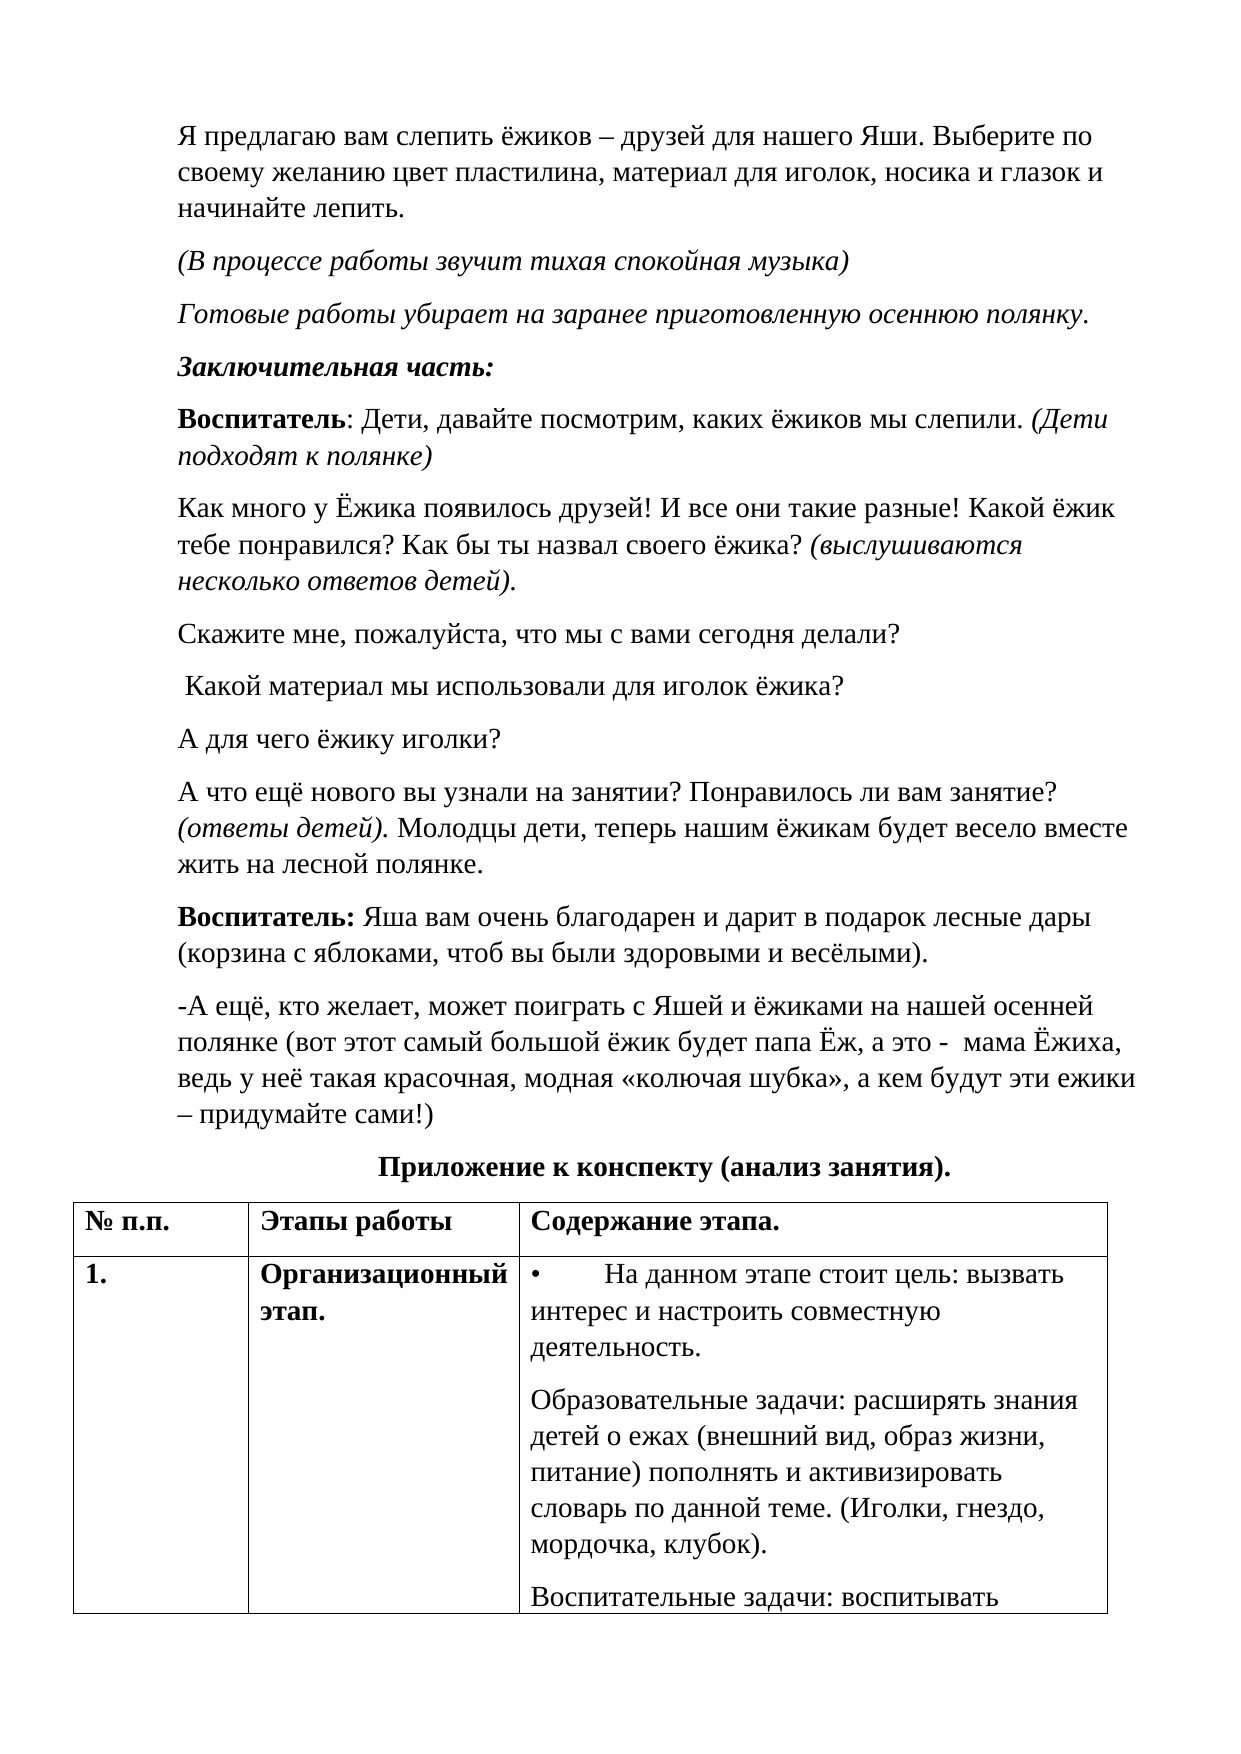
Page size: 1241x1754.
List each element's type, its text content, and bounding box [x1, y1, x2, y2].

text Готовые работы убирает на заранее приготовленную осеннюю полянку. [177, 296, 1152, 329]
text Заключительная часть: [177, 349, 1152, 382]
table_cell 1. [74, 1257, 248, 1613]
text Воспитатель: Дети, давайте посмотрим, каких ёжиков мы слепили. (Дети подходят к полянке) [177, 402, 1152, 471]
text Приложение к конспекту (анализ занятия). [177, 1149, 1152, 1183]
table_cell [249, 1257, 519, 1613]
text -А ещё, кто желает, может поиграть с Яшей и ёжиками на нашей осенней полянке (вот этот самый большой ёжик будет папа Ёж, а это - мама Ёжиха, ведь у неё такая красочная, модная «колючая шубка», а кем будут эти ежики – придумайте сами!) [177, 988, 1152, 1130]
text (В процессе работы звучит тихая спокойная музыка) [177, 243, 1152, 277]
text Скажите мне, пожалуйста, что мы с вами сегодня делали? [177, 616, 1152, 649]
text А что ещё нового вы узнали на занятии? Понравилось ли вам занятие? (ответы детей). Молодцы дети, теперь нашим ёжикам будет весело вместе жить на лесной полянке. [177, 774, 1152, 880]
text Как много у Ёжика появилось друзей! И все они такие разные! Какой ёжик тебе понравился? Как бы ты назвал своего ёжика? (выслушиваются несколько ответов детей). [177, 491, 1152, 596]
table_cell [520, 1257, 1107, 1613]
text Я предлагаю вам слепить ёжиков – друзей для нашего Яши. Выберите по своему желанию цвет пластилина, материал для иголок, носика и глазок и начинайте лепить. [177, 118, 1152, 224]
text А для чего ёжику иголки? [177, 721, 1152, 755]
table_header Содержание этапа. [520, 1203, 1107, 1256]
table_header Этапы работы [249, 1203, 519, 1256]
text Какой материал мы использовали для иголок ёжика? [177, 668, 1152, 702]
text Воспитатель: Яша вам очень благодарен и дарит в подарок лесные дары (корзина с яблоками, чтоб вы были здоровыми и весёлыми). [177, 899, 1152, 969]
table_header № п.п. [74, 1203, 248, 1256]
